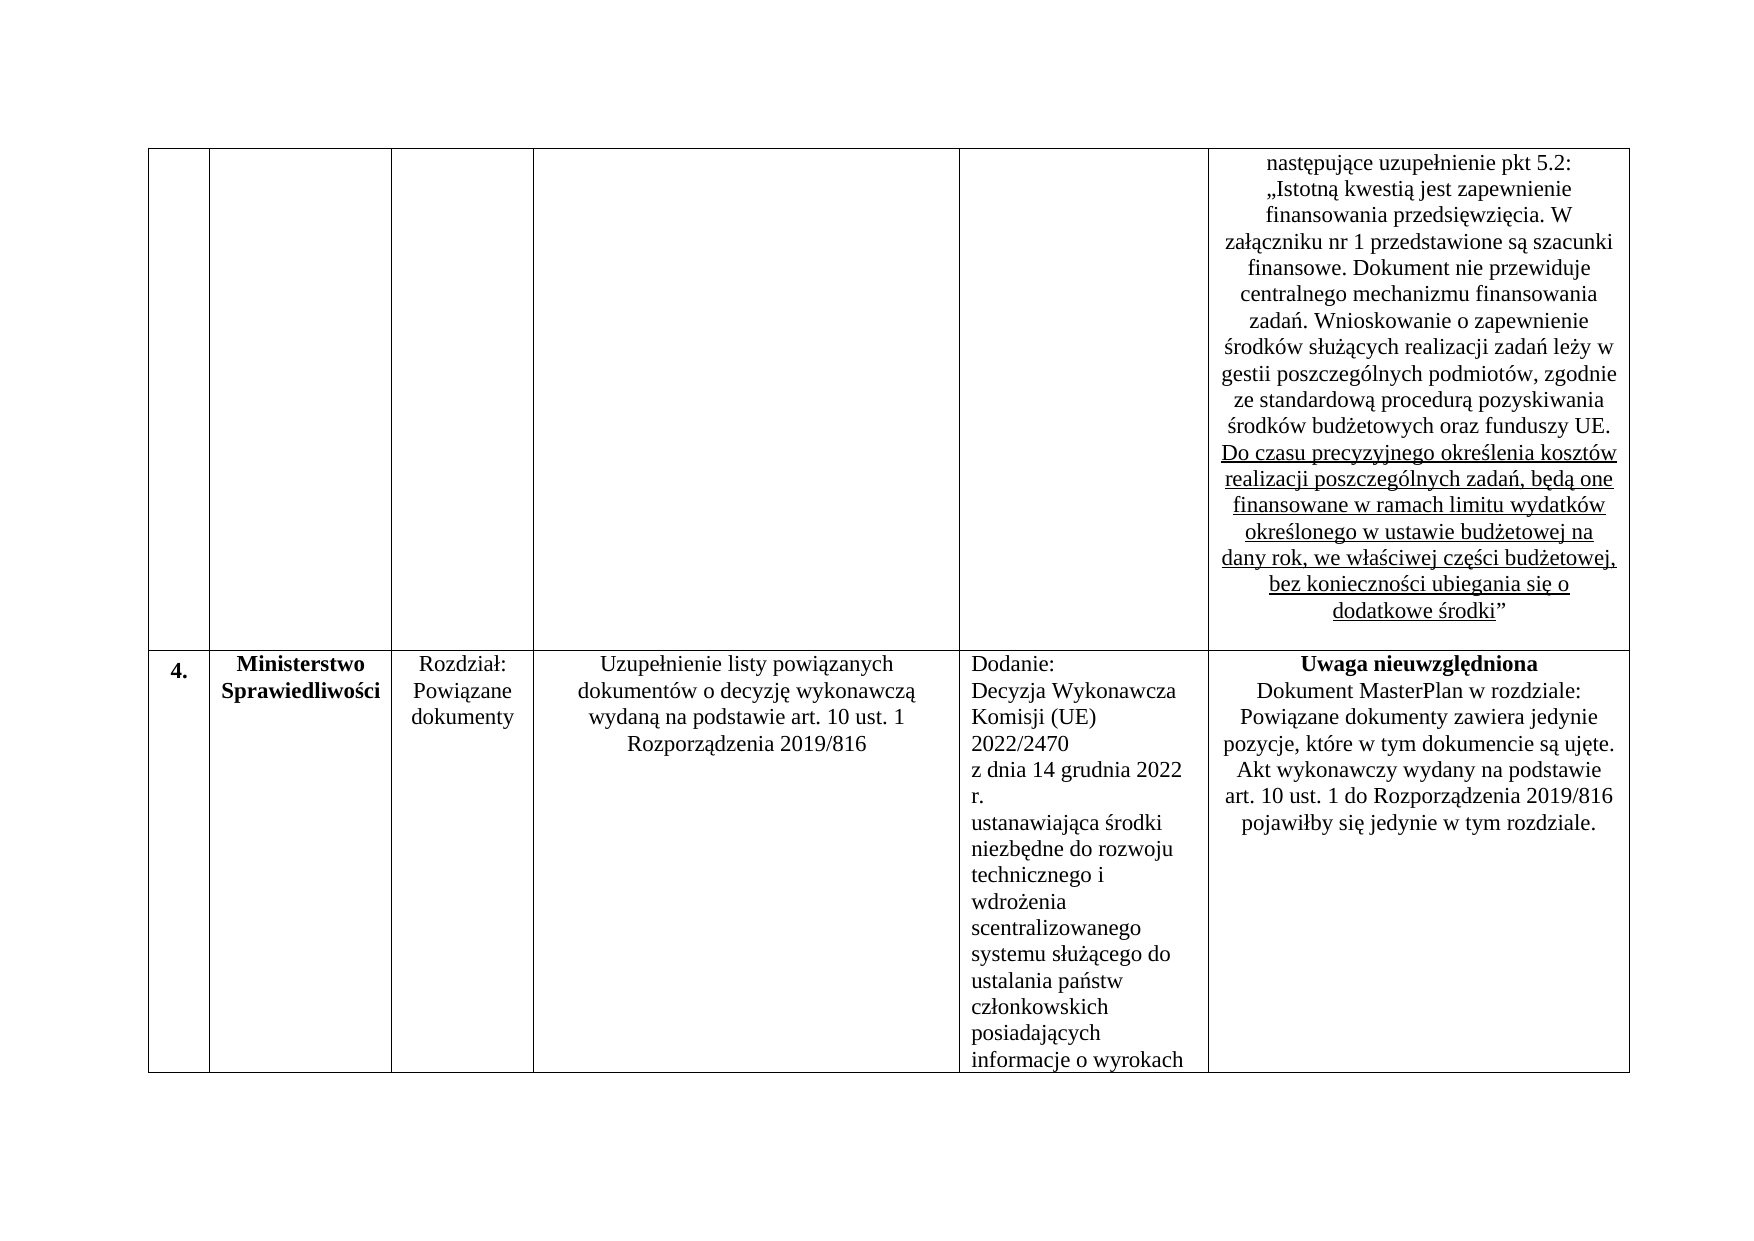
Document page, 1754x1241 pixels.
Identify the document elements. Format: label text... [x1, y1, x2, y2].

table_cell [534, 149, 959, 649]
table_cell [392, 651, 533, 1072]
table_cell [210, 651, 391, 1072]
table_cell 4. [149, 651, 209, 1072]
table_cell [210, 149, 391, 649]
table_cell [534, 651, 959, 1072]
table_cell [960, 651, 1208, 1072]
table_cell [392, 149, 533, 649]
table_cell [1209, 149, 1629, 649]
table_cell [1209, 651, 1629, 1072]
table_cell 3. [149, 149, 209, 649]
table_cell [960, 149, 1208, 649]
